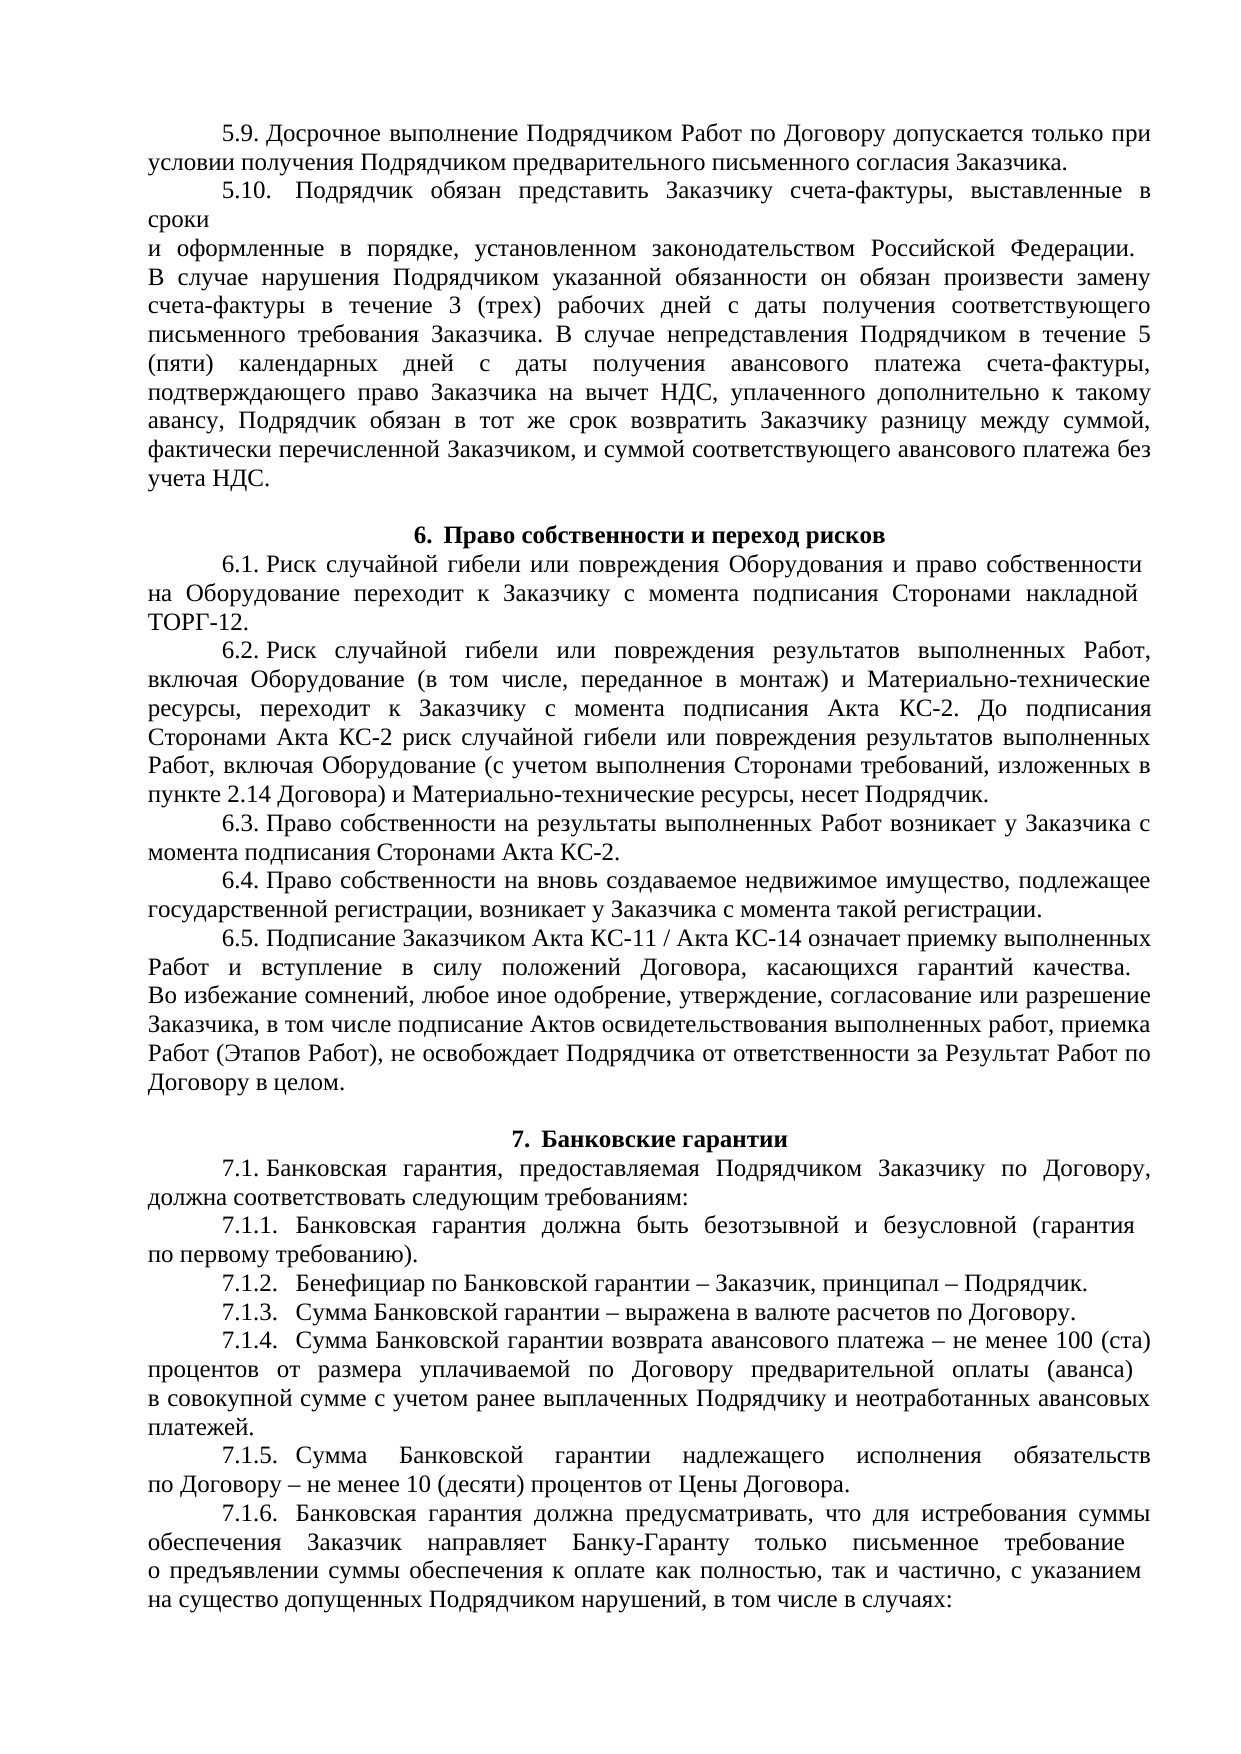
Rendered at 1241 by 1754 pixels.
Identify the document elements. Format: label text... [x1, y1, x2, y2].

list Сумма Банковской гарантии возврата авансового платежа – не менее 100 (ста) процентов от размера уплачиваемой по Договору предварительной оплаты (аванса) в совокупной сумме с учетом ранее выплаченных Подрядчику и неотработанных авансовых платежей. [148, 1326, 1152, 1441]
list Право собственности на вновь создаваемое недвижимое имущество, подлежащее государственной регистрации, возникает у Заказчика с момента такой регистрации. [148, 866, 1152, 923]
list Банковская гарантия, предоставляемая Подрядчиком Заказчику по Договору, должна соответствовать следующим требованиям: [148, 1153, 1152, 1211]
list Подрядчик обязан представить Заказчику счета-фактуры, выставленные в сроки и оформленные в порядке, установленном законодательством Российской Федерации. В случае нарушения Подрядчиком указанной обязанности он обязан произвести замену счета-фактуры в течение 3 (трех) рабочих дней с даты получения соответствующего письменного требования Заказчика. В случае непредставления Подрядчиком в течение 5 (пяти) календарных дней с даты получения авансового платежа счета-фактуры, подтверждающего право Заказчика на вычет НДС, уплаченного дополнительно к такому авансу, Подрядчик обязан в тот же срок возвратить Заказчику разницу между суммой, фактически перечисленной Заказчиком, и суммой соответствующего авансового платежа без учета НДС. [148, 176, 1152, 492]
list Риск случайной гибели или повреждения результатов выполненных Работ, включая Оборудование (в том числе, переданное в монтаж) и Материально-технические ресурсы, переходит к Заказчику с момента подписания Акта КС-2. До подписания Сторонами Акта КС-2 риск случайной гибели или повреждения результатов выполненных Работ, включая Оборудование (с учетом выполнения Сторонами требований, изложенных в пункте 2.14 Договора) и Материально-технические ресурсы, несет Подрядчик. [148, 636, 1152, 808]
list Подписание Заказчиком Акта КС-11 / Акта КС-14 означает приемку выполненных Работ и вступление в силу положений Договора, касающихся гарантий качества. Во избежание сомнений, любое иное одобрение, утверждение, согласование или разрешение Заказчика, в том числе подписание Актов освидетельствования выполненных работ, приемка Работ (Этапов Работ), не освобождает Подрядчика от ответственности за Результат Работ по Договору в целом. [148, 923, 1152, 1096]
list Банковская гарантия должна предусматривать, что для истребования суммы обеспечения Заказчик направляет Банку-Гаранту только письменное требование о предъявлении суммы обеспечения к оплате как полностью, так и частично, с указанием на существо допущенных Подрядчиком нарушений, в том числе в случаях: [148, 1498, 1152, 1613]
list Право собственности на результаты выполненных Работ возникает у Заказчика с момента подписания Сторонами Акта КС-2. [148, 808, 1152, 866]
list Сумма Банковской гарантии надлежащего исполнения обязательств по Договору – не менее 10 (десяти) процентов от Цены Договора. [148, 1441, 1152, 1498]
list Банковские гарантии [148, 1124, 1152, 1153]
list Бенефициар по Банковской гарантии – Заказчик, принципал – Подрядчик. [148, 1268, 1152, 1297]
list Банковская гарантия должна быть безотзывной и безусловной (гарантия по первому требованию). [148, 1211, 1152, 1268]
list Досрочное выполнение Подрядчиком Работ по Договору допускается только при условии получения Подрядчиком предварительного письменного согласия Заказчика. [148, 118, 1152, 176]
list Риск случайной гибели или повреждения Оборудования и право собственности на Оборудование переходит к Заказчику с момента подписания Сторонами накладной ТОРГ-12. [148, 549, 1152, 636]
list Право собственности и переход рисков [148, 521, 1152, 549]
list Сумма Банковской гарантии – выражена в валюте расчетов по Договору. [148, 1297, 1152, 1326]
